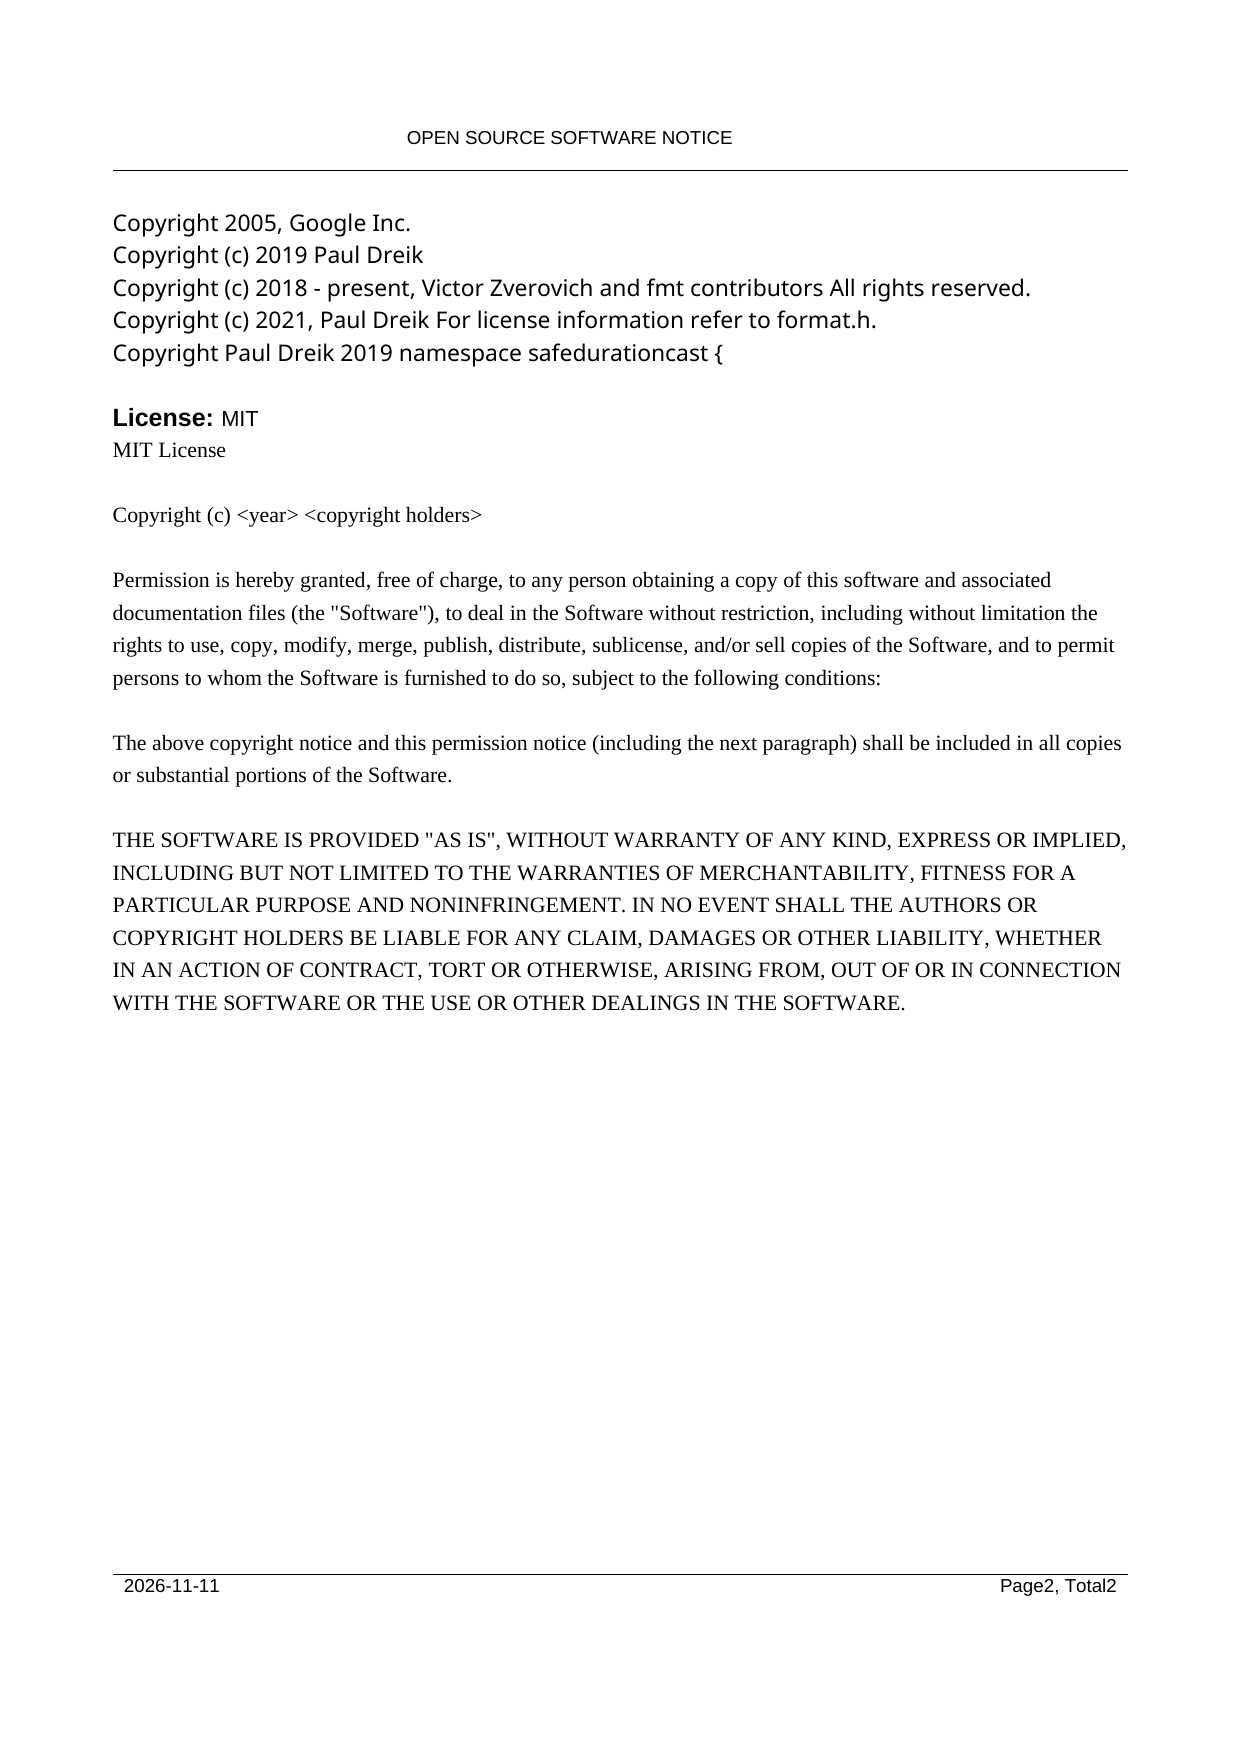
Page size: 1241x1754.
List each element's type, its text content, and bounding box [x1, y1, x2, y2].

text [112, 206, 1128, 401]
text License: MIT [112, 401, 1128, 434]
text MIT License Copyright (c) <year> <copyright holders> Permission is hereby granted, free of charge, to any person obtaining a copy of this software and associated documentation files (the "Software"), to deal in the Software without restriction, including without limitation the rights to use, copy, modify, merge, publish, distribute, sublicense, and/or sell copies of the Software, and to permit persons to whom the Software is furnished to do so, subject to the following conditions: The above copyright notice and this permission notice (including the next paragraph) shall be included in all copies or substantial portions of the Software. THE SOFTWARE IS PROVIDED "AS IS", WITHOUT WARRANTY OF ANY KIND, EXPRESS OR IMPLIED, INCLUDING BUT NOT LIMITED TO THE WARRANTIES OF MERCHANTABILITY, FITNESS FOR A PARTICULAR PURPOSE AND NONINFRINGEMENT. IN NO EVENT SHALL THE AUTHORS OR COPYRIGHT HOLDERS BE LIABLE FOR ANY CLAIM, DAMAGES OR OTHER LIABILITY, WHETHER IN AN ACTION OF CONTRACT, TORT OR OTHERWISE, ARISING FROM, OUT OF OR IN CONNECTION WITH THE SOFTWARE OR THE USE OR OTHER DEALINGS IN THE SOFTWARE. [112, 434, 1128, 1019]
